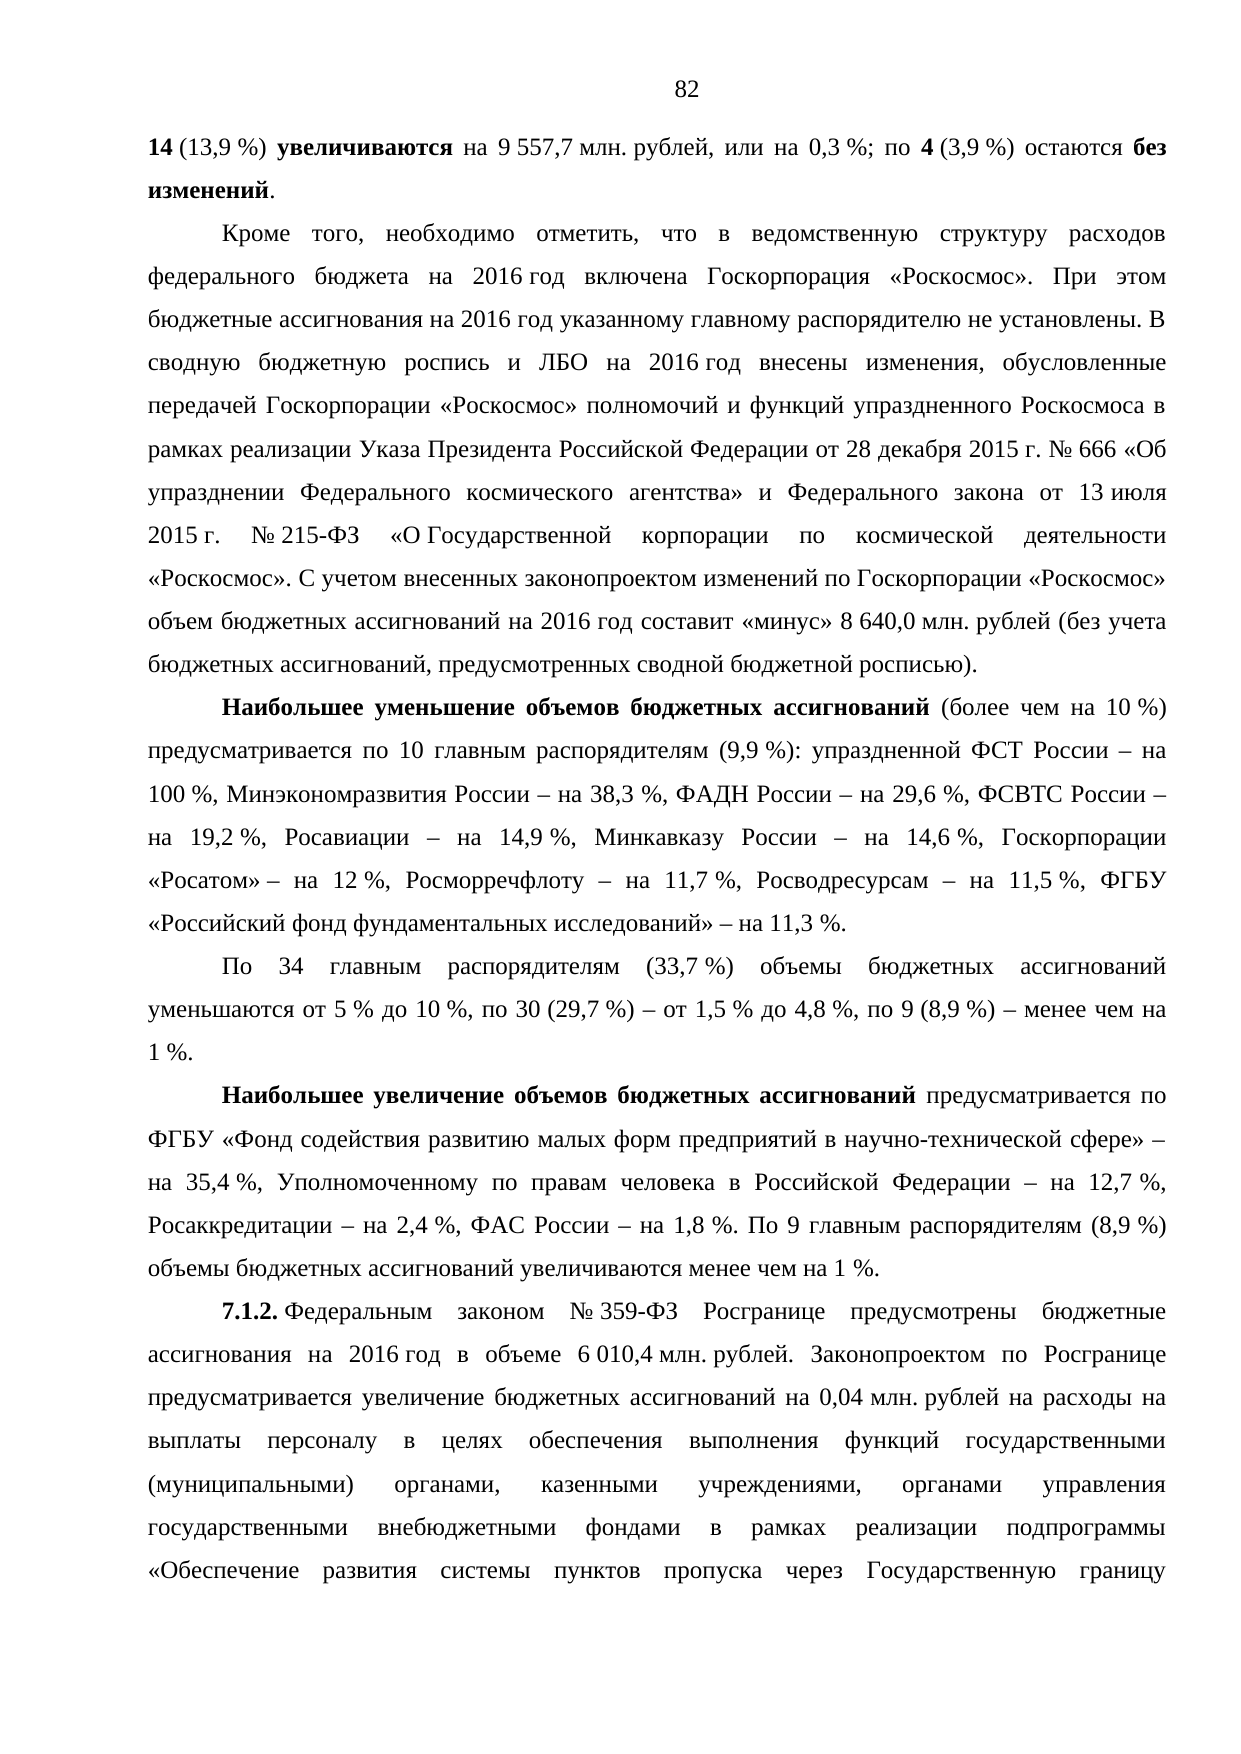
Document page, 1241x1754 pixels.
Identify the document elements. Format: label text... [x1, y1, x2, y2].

text Наибольшее увеличение объемов бюджетных ассигнований предусматривается по ФГБУ «Фонд содействия развитию малых форм предприятий в научно-технической сфере» – на 35,4 %, Уполномоченному по правам человека в Российской Федерации – на 12,7 %, Росаккредитации – на 2,4 %, ФАС России – на 1,8 %. По 9 главным распорядителям (8,9 %) объемы бюджетных ассигнований увеличиваются менее чем на 1 %. [148, 1081, 1167, 1282]
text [148, 1296, 1167, 1584]
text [148, 132, 1167, 204]
text По 34 главным распорядителям (33,7 %) объемы бюджетных ассигнований уменьшаются от 5 % до 10 %, по 30 (29,7 %) – от 1,5 % до 4,8 %, по 9 (8,9 %) – менее чем на 1 %. [148, 951, 1167, 1066]
text Наибольшее уменьшение объемов бюджетных ассигнований (более чем на 10 %) предусматривается по 10 главным распорядителям (9,9 %): упраздненной ФСТ России – на 100 %, Минэкономразвития России – на 38,3 %, ФАДН России – на 29,6 %, ФСВТС России – на 19,2 %, Росавиации – на 14,9 %, Минкавказу России – на 14,6 %, Госкорпорации «Росатом» – на 12 %, Росморречфлоту – на 11,7 %, Росводресурсам – на 11,5 %, ФГБУ «Российский фонд фундаментальных исследований» – на 11,3 %. [148, 692, 1167, 937]
text Кроме того, необходимо отметить, что в ведомственную структуру расходов федерального бюджета на 2016 год включена Госкорпорация «Роскосмос». При этом бюджетные ассигнования на 2016 год указанному главному распорядителю не установлены. В сводную бюджетную роспись и ЛБО на 2016 год внесены изменения, обусловленные передачей Госкорпорации «Роскосмос» полномочий и функций упраздненного Роскосмоса в рамках реализации Указа Президента Российской Федерации от 28 декабря 2015 г. № 666 «Об упразднении Федерального космического агентства» и Федерального закона от 13 июля 2015 г. № 215-ФЗ «О Государственной корпорации по космической деятельности «Роскосмос». С учетом внесенных законопроектом изменений по Госкорпорации «Роскосмос» объем бюджетных ассигнований на 2016 год составит «минус» 8 640,0 млн. рублей (без учета бюджетных ассигнований, предусмотренных сводной бюджетной росписью). [148, 218, 1167, 678]
